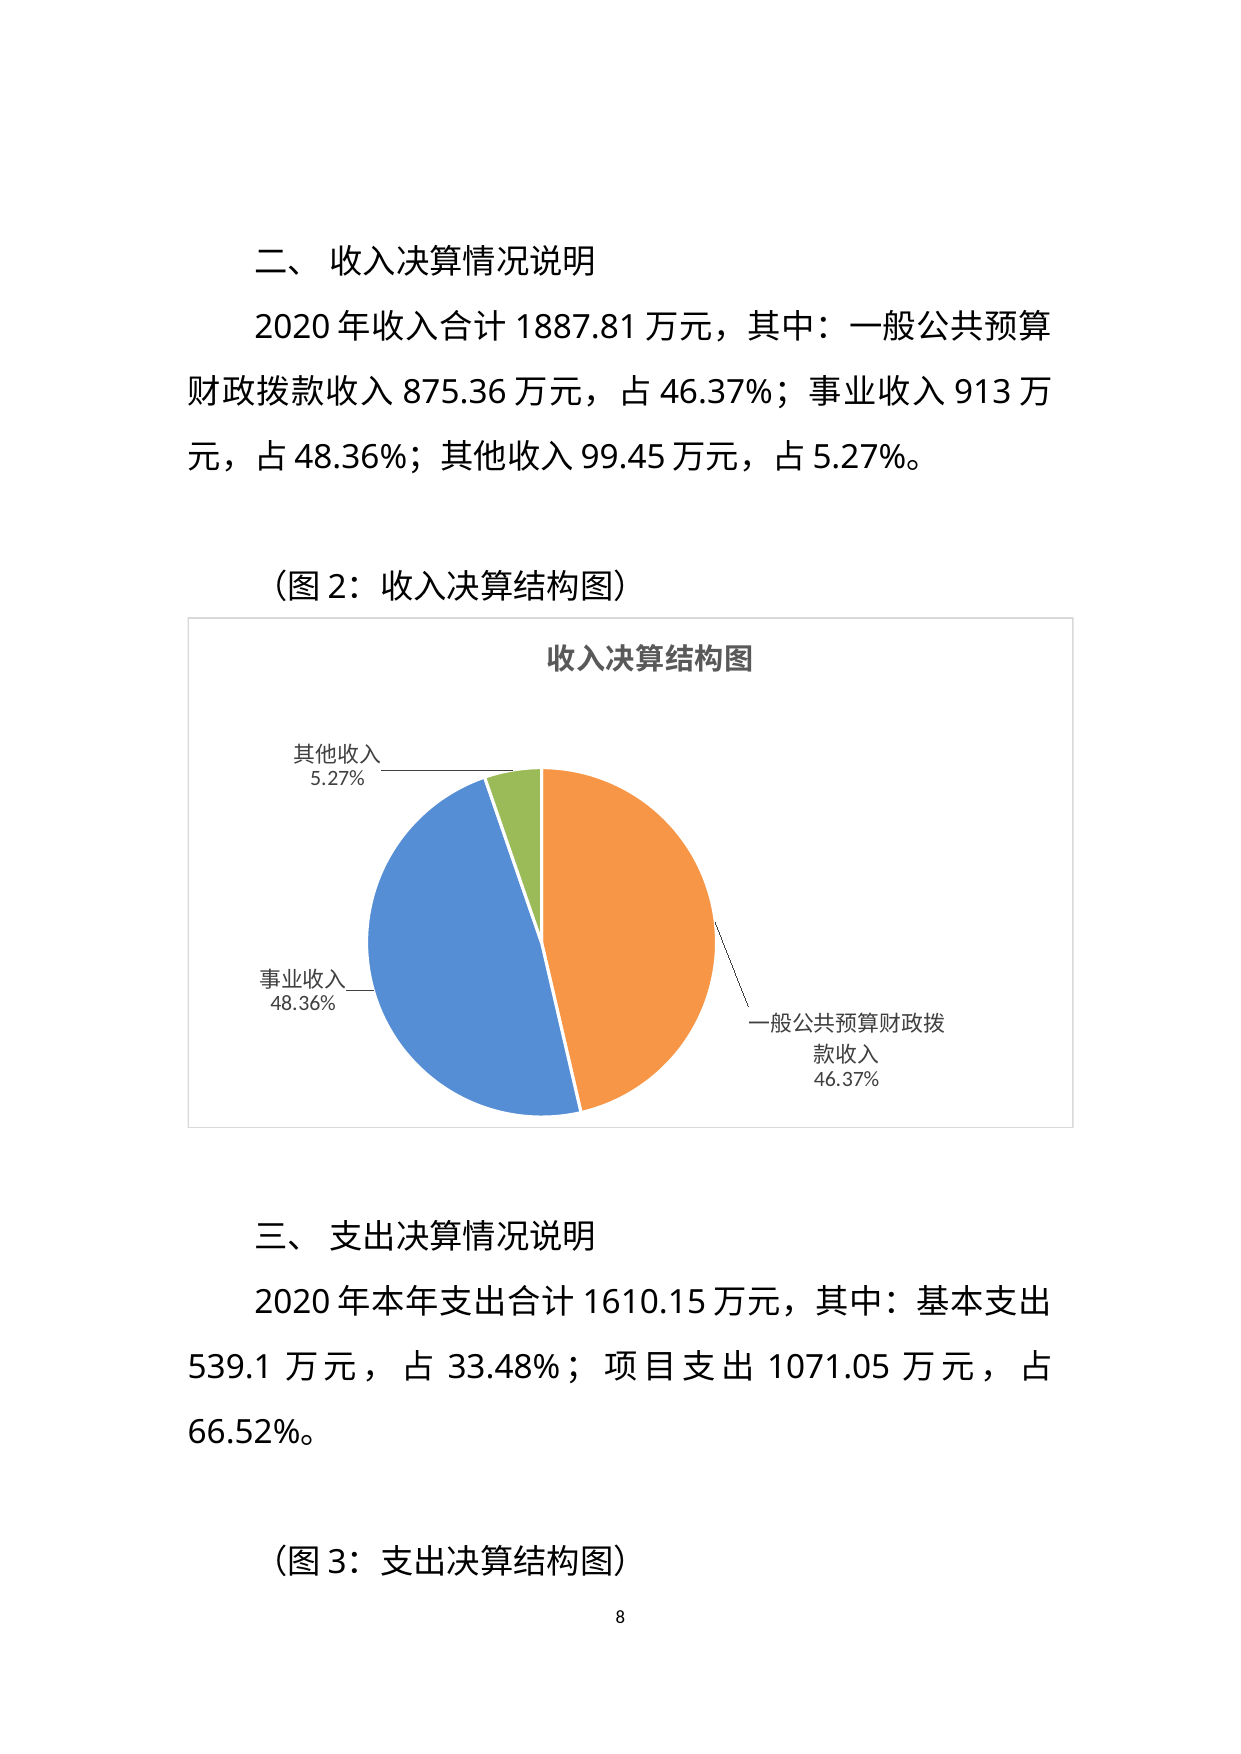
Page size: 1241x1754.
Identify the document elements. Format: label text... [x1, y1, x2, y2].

list 收入决算情况说明 [254, 227, 1053, 292]
list 支出决算情况说明 [254, 1202, 1053, 1267]
text 2020年收入合计1887.81万元，其中：一般公共预算财政拨款收入875.36万元，占46.37%；事业收入913万元，占48.36%；其他收入99.45万元，占5.27%。 [187, 292, 1053, 487]
text （图3：支出决算结构图） [187, 1527, 1053, 1592]
text 2020年本年支出合计1610.15万元，其中：基本支出539.1万元，占33.48%；项目支出1071.05万元，占66.52%。 [187, 1267, 1053, 1462]
text （图2：收入决算结构图） [187, 552, 1053, 617]
